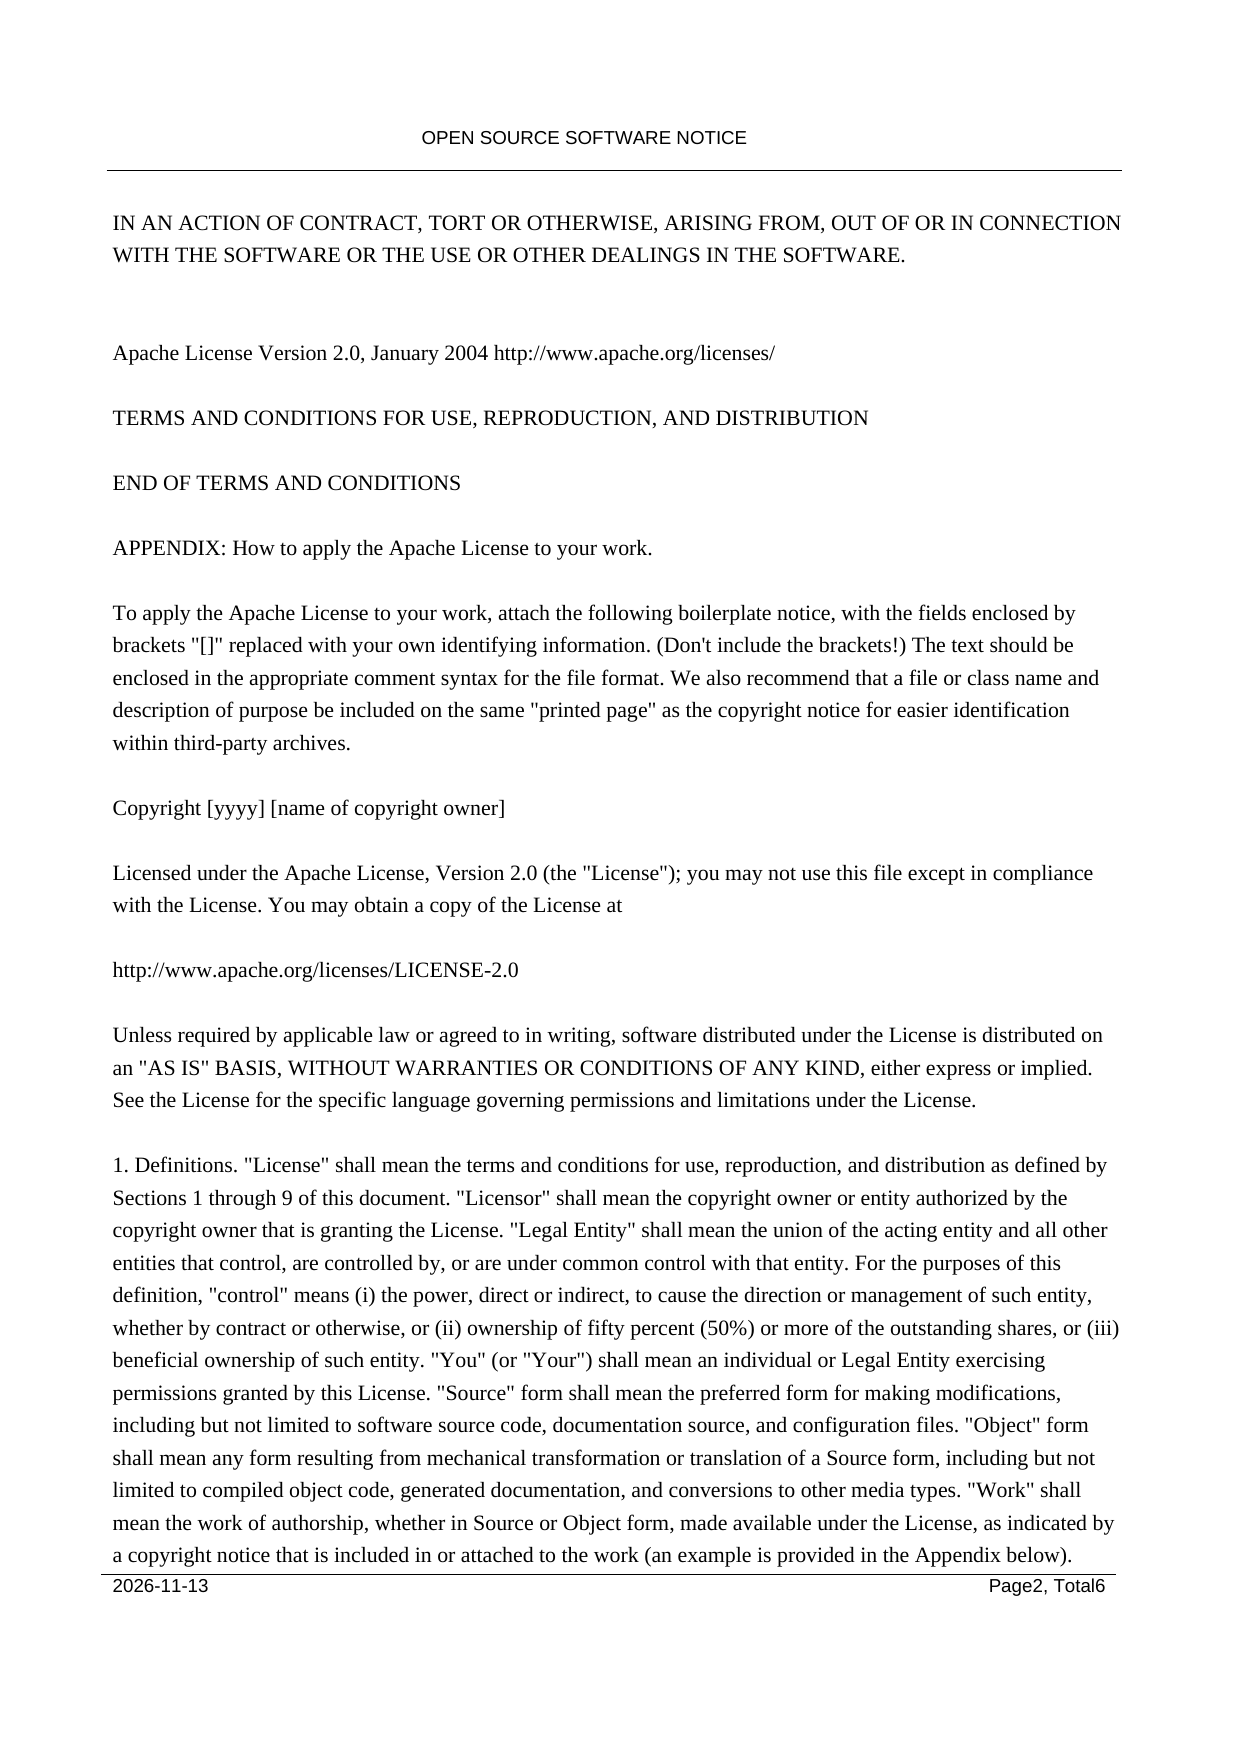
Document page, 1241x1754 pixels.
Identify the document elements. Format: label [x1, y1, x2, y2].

text [112, 206, 1128, 1571]
